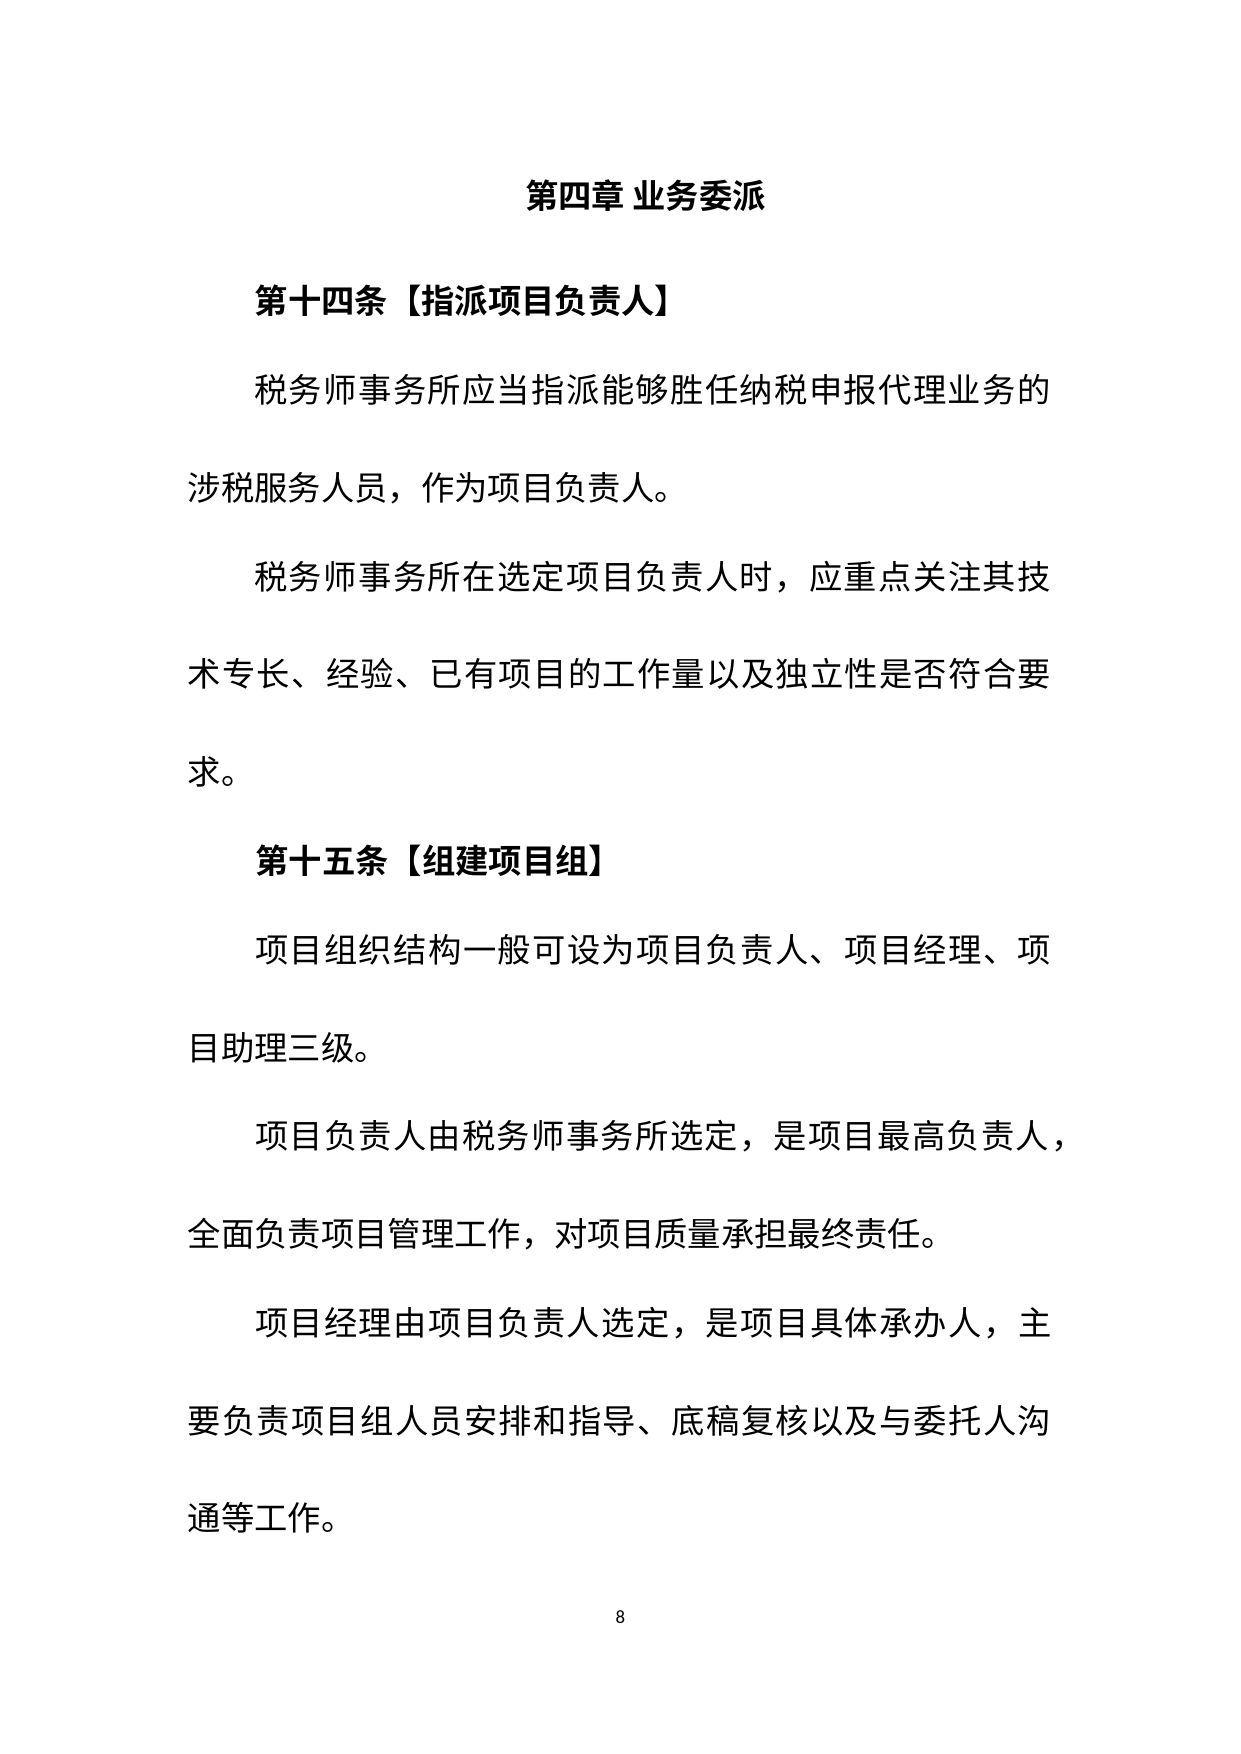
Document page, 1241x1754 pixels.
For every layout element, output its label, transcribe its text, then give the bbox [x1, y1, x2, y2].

text 项目组织结构一般可设为项目负责人、项目经理、项目助理三级。 [187, 915, 1051, 1078]
text 第四章 业务委派 [187, 162, 1053, 227]
text 项目负责人由税务师事务所选定，是项目最高负责人，全面负责项目管理工作，对项目质量承担最终责任。 [187, 1102, 1051, 1264]
text 第十四条【指派项目负责人】 [187, 267, 1053, 332]
text 项目经理由项目负责人选定，是项目具体承办人，主要负责项目组人员安排和指导、底稿复核以及与委托人沟通等工作。 [187, 1288, 1051, 1548]
text 税务师事务所应当指派能够胜任纳税申报代理业务的涉税服务人员，作为项目负责人。 [187, 356, 1053, 518]
text 第十五条【组建项目组】 [187, 826, 1051, 891]
text 税务师事务所在选定项目负责人时，应重点关注其技术专长、经验、已有项目的工作量以及独立性是否符合要求。 [187, 542, 1053, 802]
